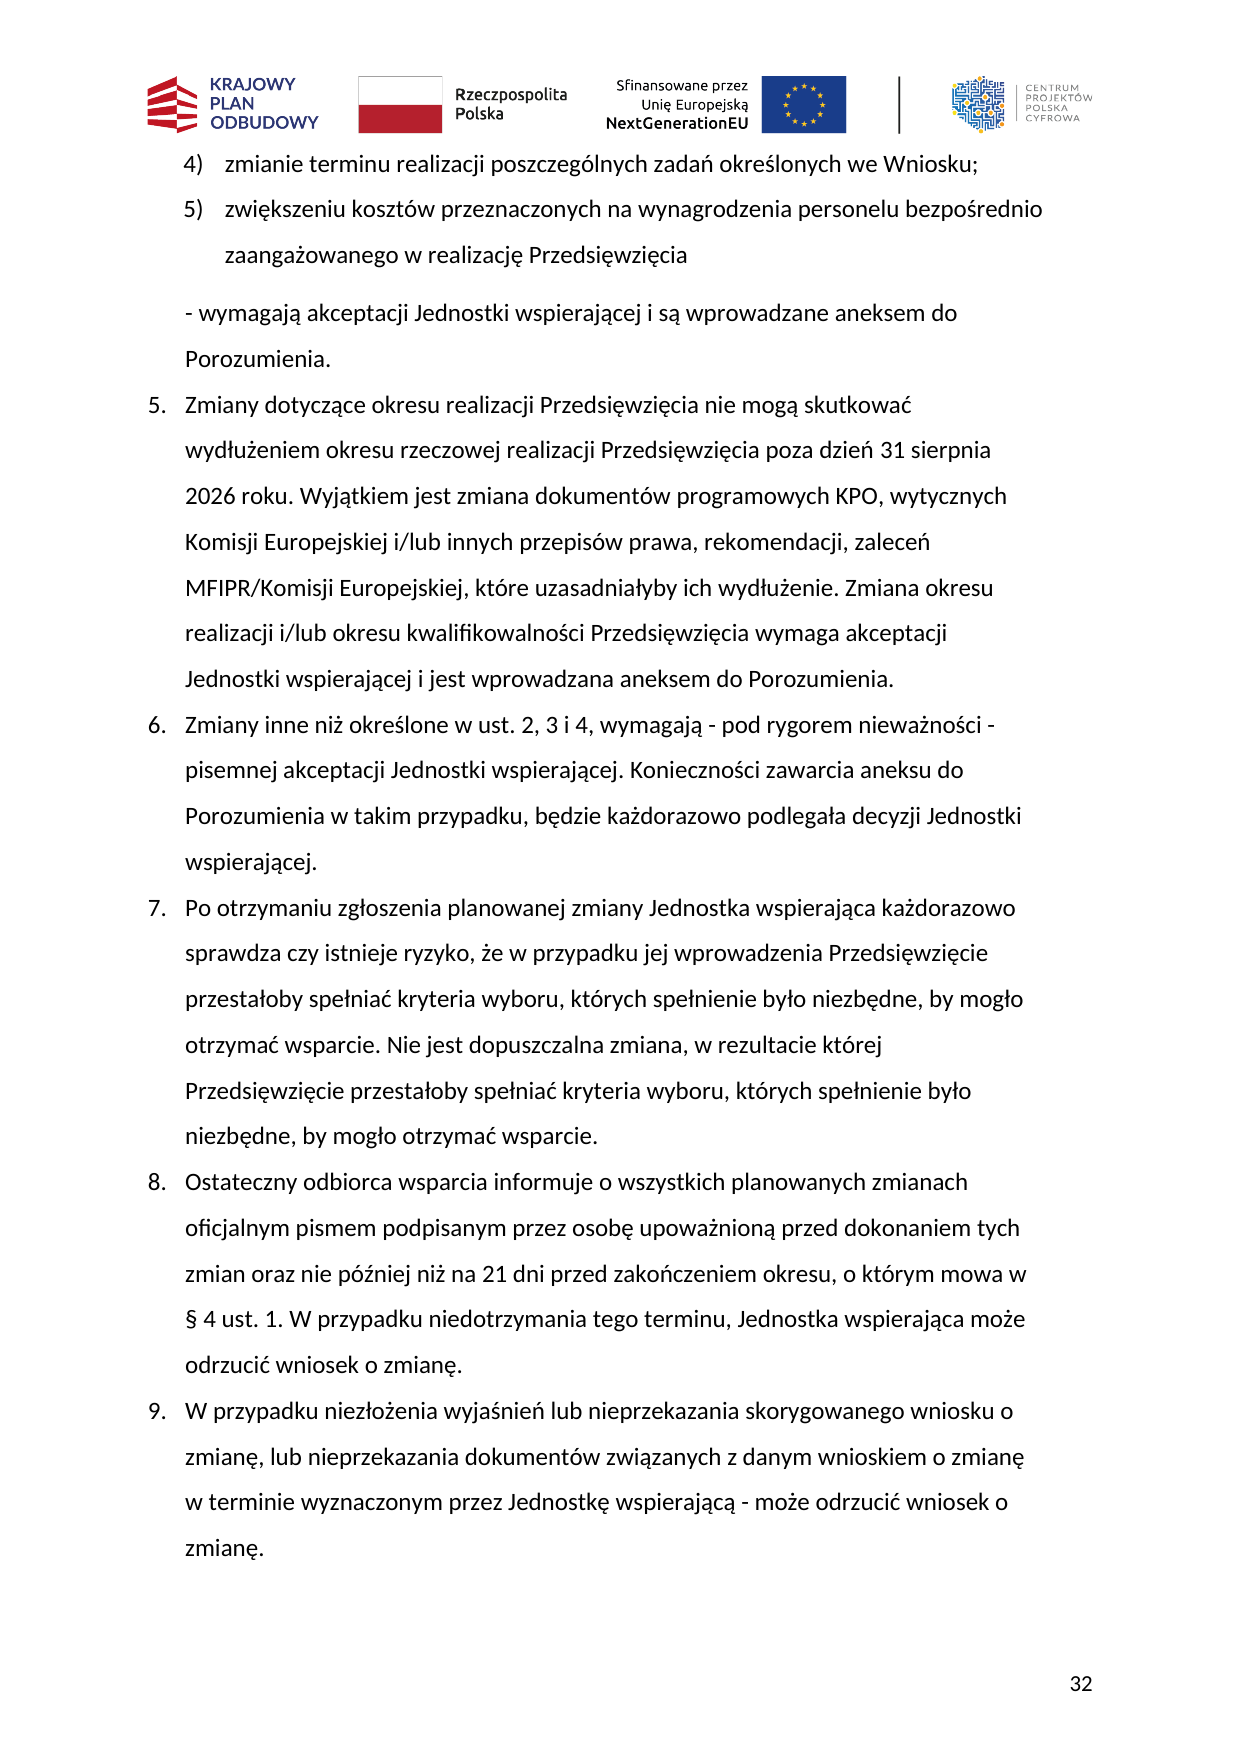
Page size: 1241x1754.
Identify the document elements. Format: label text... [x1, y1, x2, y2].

list W przypadku niezłożenia wyjaśnień lub nieprzekazania skorygowanego wniosku o zmianę, lub nieprzekazania dokumentów związanych z danym wnioskiem o zmianę w terminie wyznaczonym przez Jednostkę wspierającą - może odrzucić wniosek o zmianę. [148, 1395, 1045, 1563]
list Ostateczny odbiorca wsparcia informuje o wszystkich planowanych zmianach oficjalnym pismem podpisanym przez osobę upoważnioną przed dokonaniem tych zmian oraz nie później niż na 21 dni przed zakończeniem okresu, o którym mowa w § 4 ust. 1. W przypadku niedotrzymania tego terminu, Jednostka wspierająca może odrzucić wniosek o zmianę. [148, 1166, 1045, 1380]
list zwiększeniu kosztów przeznaczonych na wynagrodzenia personelu bezpośrednio zaangażowanego w realizację Przedsięwzięcia [183, 193, 1092, 270]
list Zmiany inne niż określone w ust. 2, 3 i 4, wymagają - pod rygorem nieważności - pisemnej akceptacji Jednostki wspierającej. Konieczności zawarcia aneksu do Porozumienia w takim przypadku, będzie każdorazowo podlegała decyzji Jednostki wspierającej. [148, 709, 1045, 877]
list zmianie terminu realizacji poszczególnych zadań określonych we Wniosku; [183, 148, 1092, 178]
picture [147, 76, 1093, 134]
list Po otrzymaniu zgłoszenia planowanej zmiany Jednostka wspierająca każdorazowo sprawdza czy istnieje ryzyko, że w przypadku jej wprowadzenia Przedsięwzięcie przestałoby spełniać kryteria wyboru, których spełnienie było niezbędne, by mogło otrzymać wsparcie. Nie jest dopuszczalna zmiana, w rezultacie której Przedsięwzięcie przestałoby spełniać kryteria wyboru, których spełnienie było niezbędne, by mogło otrzymać wsparcie. [148, 892, 1045, 1151]
list - wymagają akceptacji Jednostki wspierającej i są wprowadzane aneksem do Porozumienia. [185, 297, 1092, 374]
list Zmiany dotyczące okresu realizacji Przedsięwzięcia nie mogą skutkować wydłużeniem okresu rzeczowej realizacji Przedsięwzięcia poza dzień 31 sierpnia 2026 roku. Wyjątkiem jest zmiana dokumentów programowych KPO, wytycznych Komisji Europejskiej i/lub innych przepisów prawa, rekomendacji, zaleceń MFIPR/Komisji Europejskiej, które uzasadniałyby ich wydłużenie. Zmiana okresu realizacji i/lub okresu kwalifikowalności Przedsięwzięcia wymaga akceptacji Jednostki wspierającej i jest wprowadzana aneksem do Porozumienia. [148, 389, 1045, 694]
